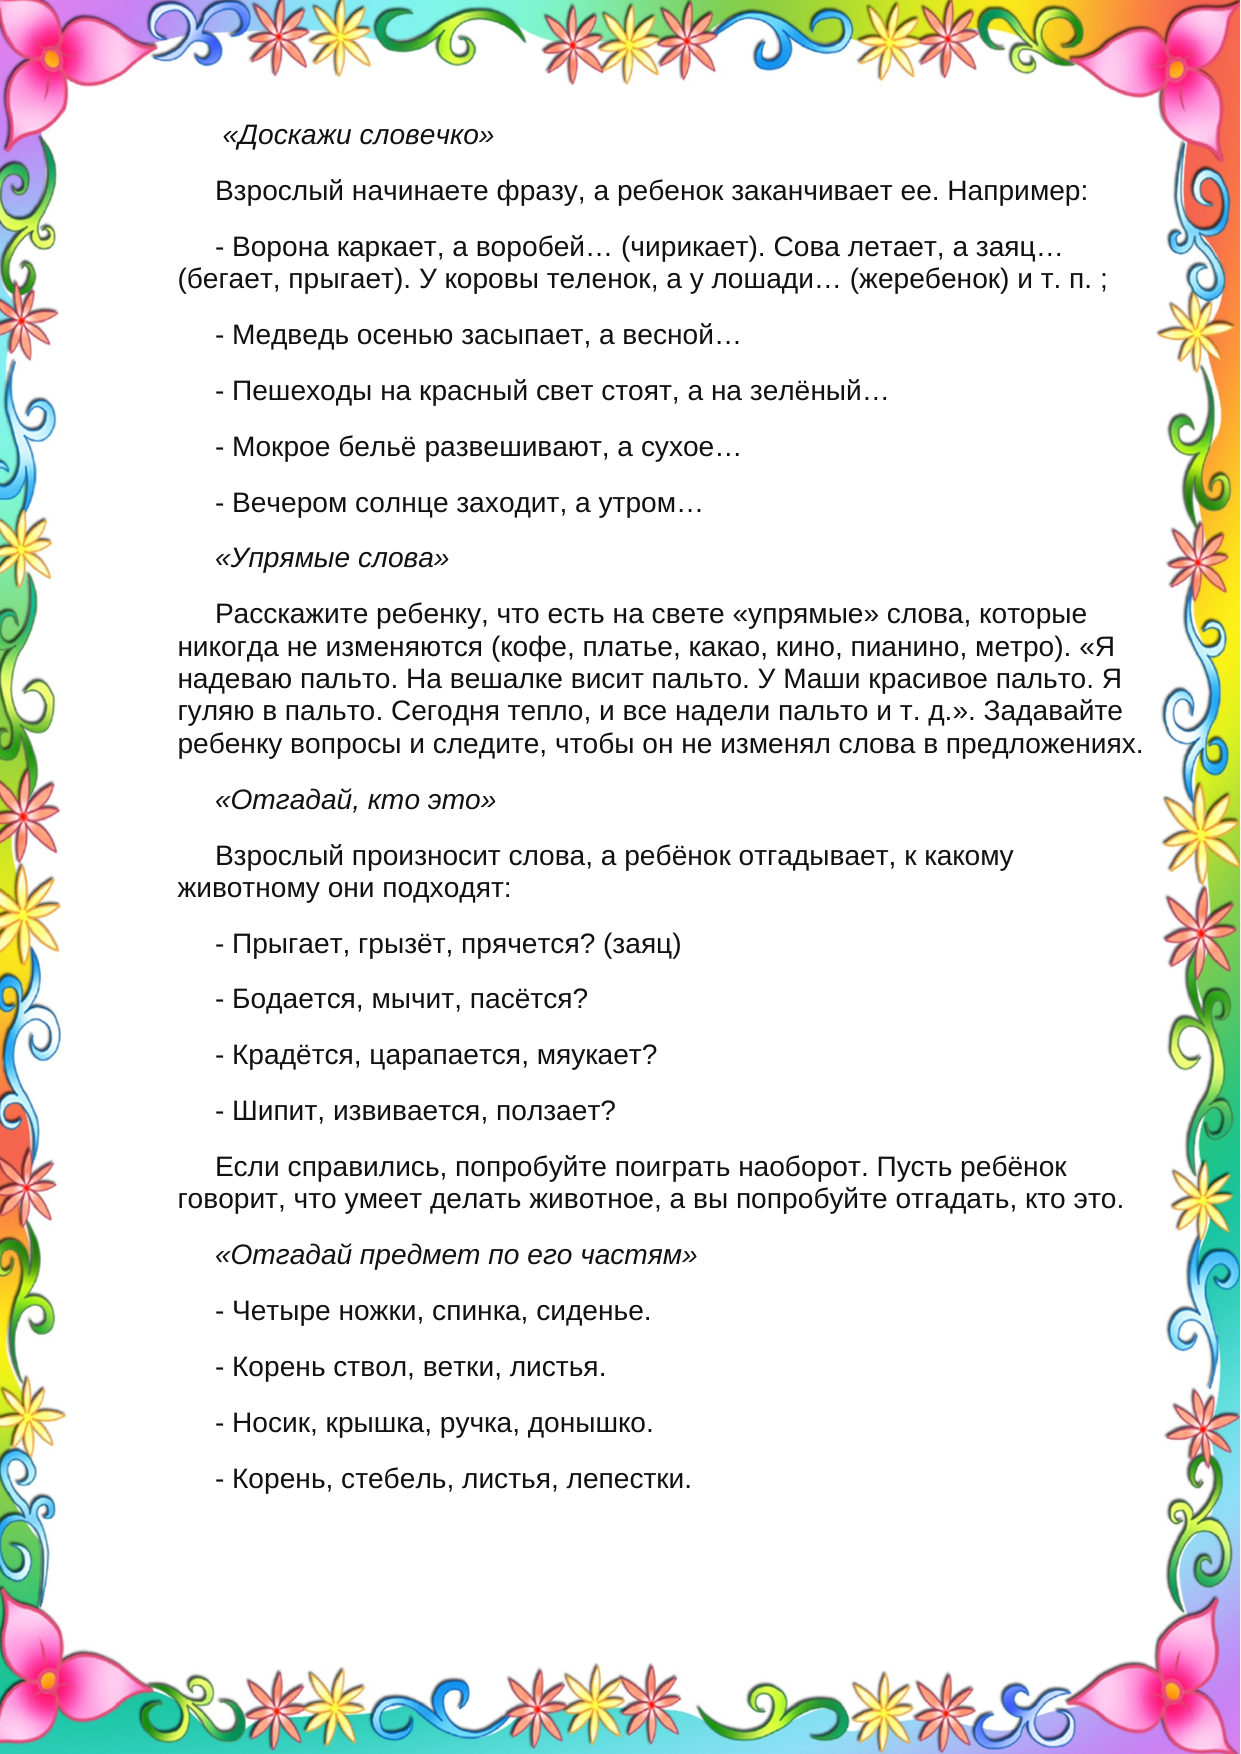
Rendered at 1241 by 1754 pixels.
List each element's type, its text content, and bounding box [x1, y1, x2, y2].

text Если справились, попробуйте поиграть наоборот. Пусть ребёнок говорит, что умеет делать животное, а вы попробуйте отгадать, кто это. [177, 1150, 1152, 1215]
text - Бодается, мычит, пасётся? [177, 982, 1152, 1015]
text - Пешеходы на красный свет стоят, а на зелёный… [177, 374, 1152, 406]
text - Крадётся, царапается, мяукает? [177, 1038, 1152, 1071]
picture [0, 0, 1241, 1754]
text - Ворона каркает, а воробей… (чирикает). Сова летает, а заяц… (бегает, прыгает). У коровы теленок, а у лошади… (жеребенок) и т. п. ; [177, 230, 1152, 294]
text Расскажите ребенку, что есть на свете «упрямые» слова, которые никогда не изменяются (кофе, платье, какао, кино, пианино, метро). «Я надеваю пальто. На вешалке висит пальто. У Маши красивое пальто. Я гуляю в пальто. Сегодня тепло, и все надели пальто и т. д.». Задавайте ребенку вопросы и следите, чтобы он не изменял слова в предложениях. [177, 597, 1152, 759]
text «Упрямые слова» [177, 541, 1152, 574]
text - Четыре ножки, спинка, сиденье. [177, 1294, 1152, 1326]
text - Шипит, извивается, ползает? [177, 1094, 1152, 1127]
text - Вечером солнце заходит, а утром… [177, 486, 1152, 518]
text «Отгадай предмет по его частям» [177, 1238, 1152, 1271]
text - Прыгает, грызёт, прячется? (заяц) [177, 927, 1152, 959]
text Взрослый произносит слова, а ребёнок отгадывает, к какому животному они подходят: [177, 838, 1152, 903]
text - Корень ствол, ветки, листья. [177, 1350, 1152, 1382]
text «Доскажи словечко» [177, 118, 1152, 151]
text - Корень, стебель, листья, лепестки. [177, 1462, 1152, 1494]
text - Мокрое бельё развешивают, а сухое… [177, 430, 1152, 462]
text «Отгадай, кто это» [177, 783, 1152, 815]
text - Медведь осенью засыпает, а весной… [177, 318, 1152, 350]
text Взрослый начинаете фразу, а ребенок заканчивает ее. Например: [177, 174, 1152, 206]
text - Носик, крышка, ручка, донышко. [177, 1406, 1152, 1438]
